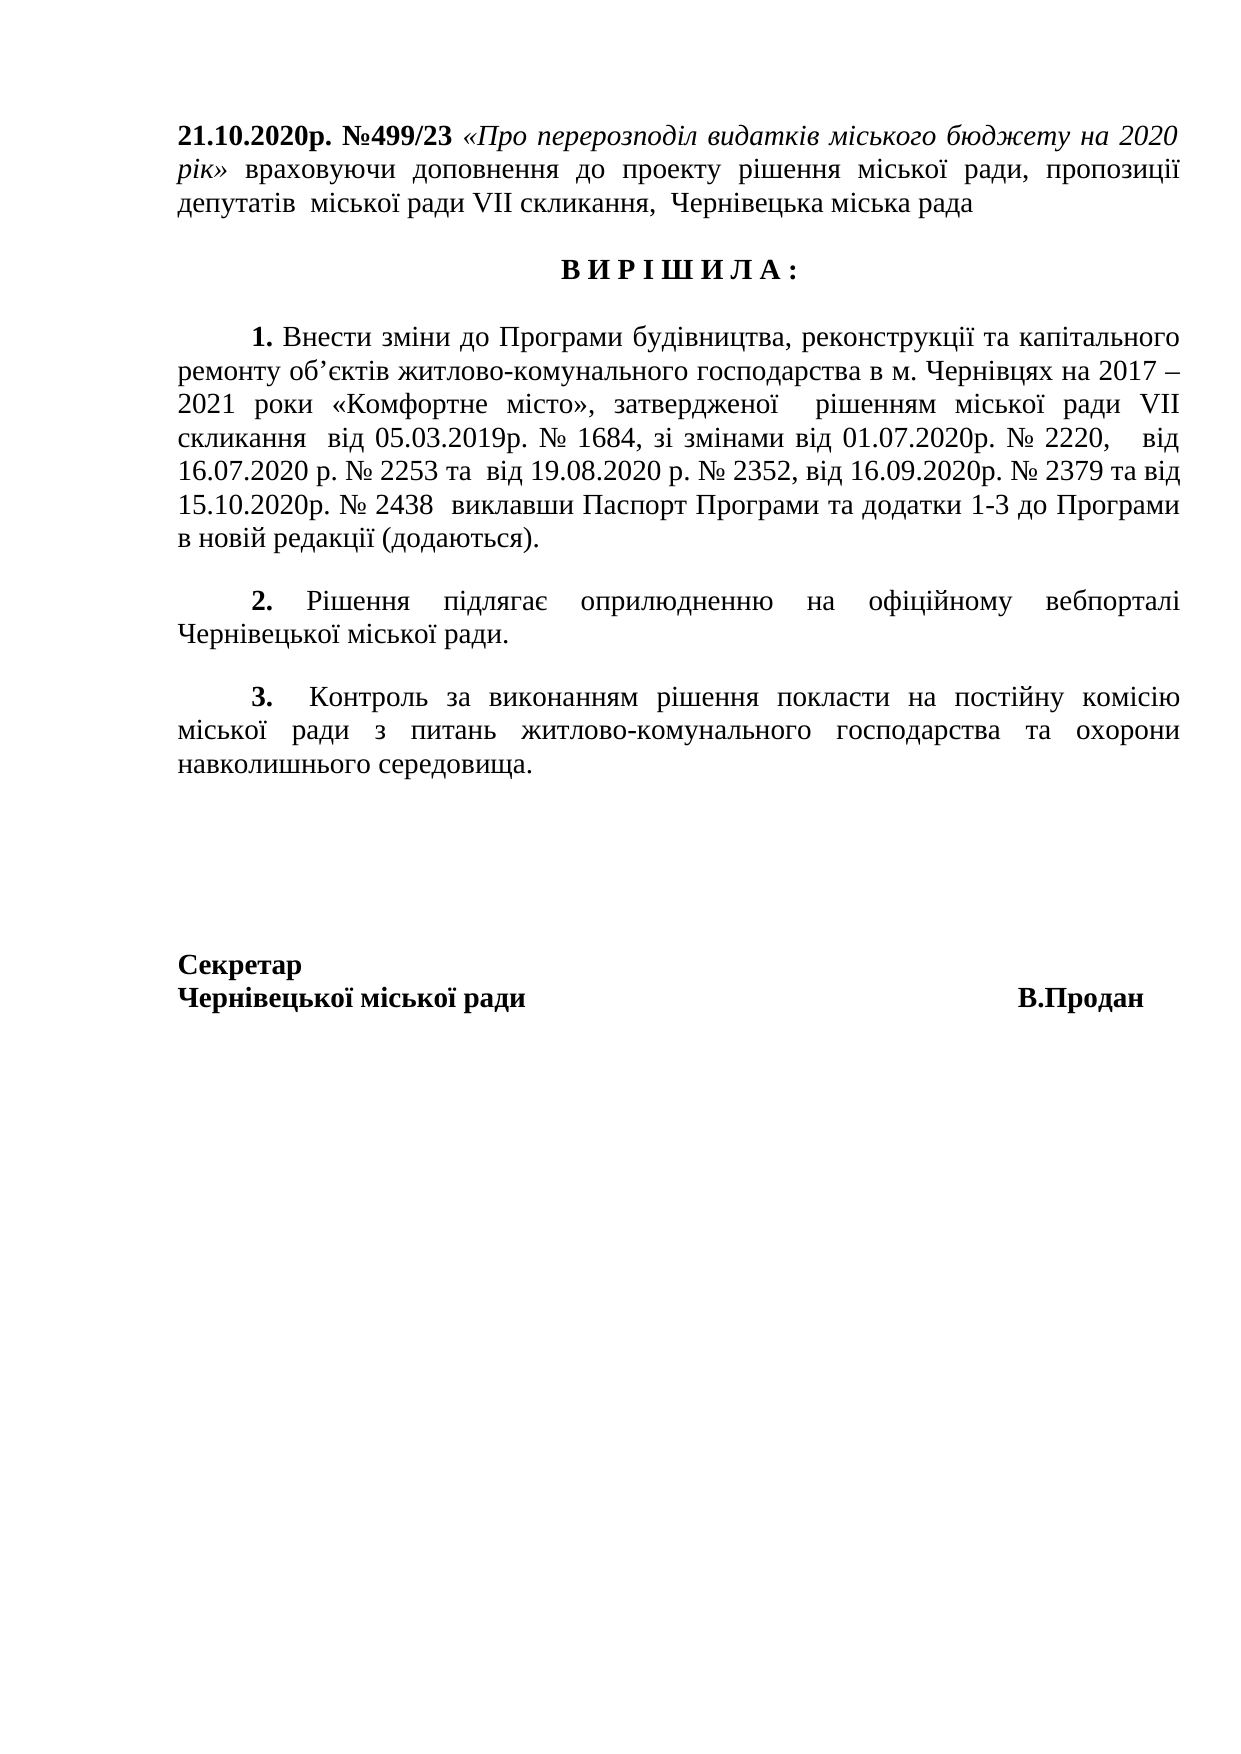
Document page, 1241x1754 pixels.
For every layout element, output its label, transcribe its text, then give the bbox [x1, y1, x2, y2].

text Чернівецької міської ради В.Продан [177, 981, 1181, 1014]
text 3. Контроль за виконанням рішення покласти на постійну комісію міської ради з питань житлово-комунального господарства та охорони навколишнього середовища. [177, 679, 1181, 779]
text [177, 118, 1181, 219]
text В И Р І Ш И Л А : [177, 252, 1181, 286]
text Секретар [177, 947, 1181, 981]
text 2. Рішення підлягає оприлюдненню на офіційному вебпорталі Чернівецької міської ради. [177, 583, 1181, 650]
text 1. Внести зміни до Програми будівництва, реконструкції та капітального ремонту об’єктів житлово-комунального господарства в м. Чернівцях на 2017 – 2021 роки «Комфортне місто», затвердженої рішенням міської ради VІІ скликання від 05.03.2019р. № 1684, зі змінами від 01.07.2020р. № 2220, від 16.07.2020 р. № 2253 та від 19.08.2020 р. № 2352, від 16.09.2020р. № 2379 та від 15.10.2020р. № 2438 виклавши Паспорт Програми та додатки 1-3 до Програми в новій редакції (додаються). [177, 319, 1181, 554]
